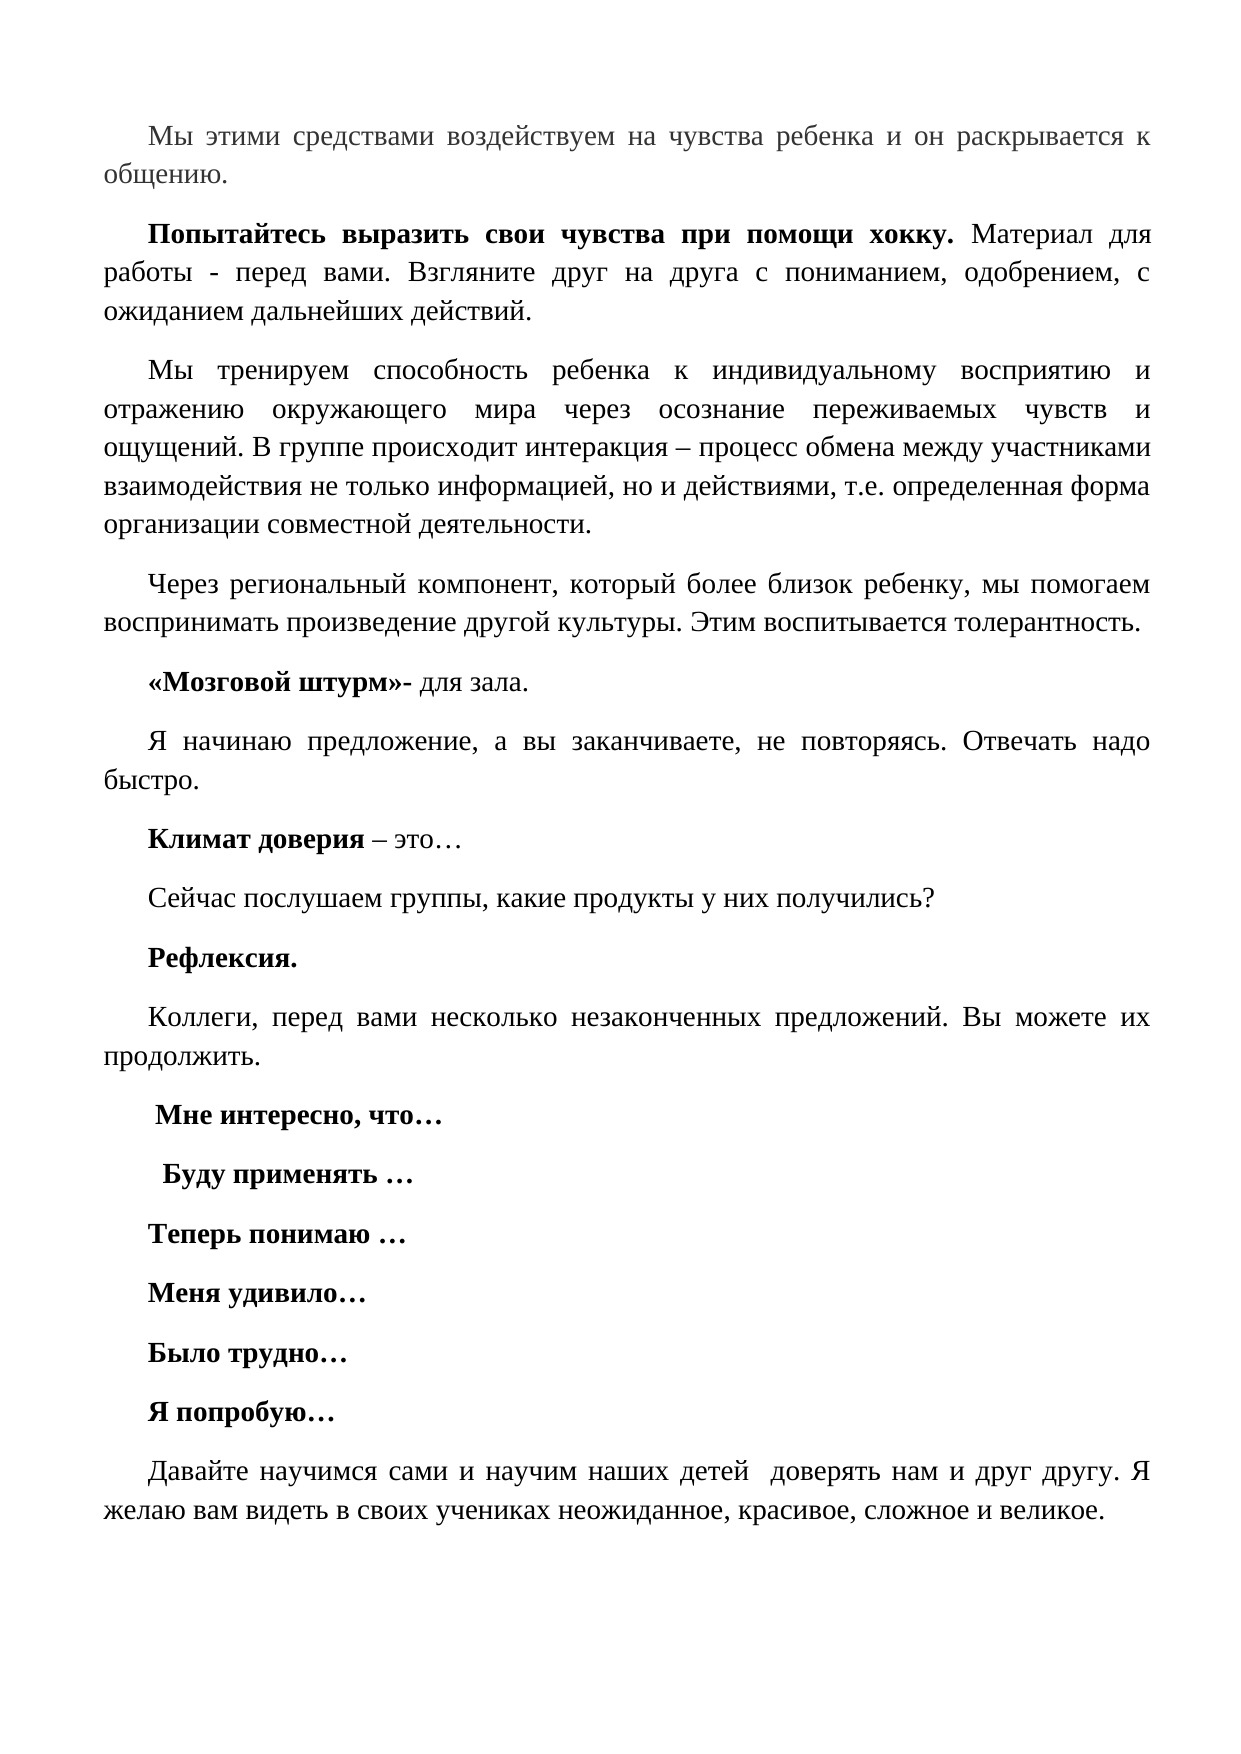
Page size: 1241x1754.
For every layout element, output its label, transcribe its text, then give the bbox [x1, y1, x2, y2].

text Сейчас послушаем группы, какие продукты у них получились? [103, 881, 1152, 914]
text Коллеги, перед вами несколько незаконченных предложений. Вы можете их продолжить. [103, 999, 1152, 1071]
text Мне интересно, что… [103, 1097, 1152, 1131]
text Попытайтесь выразить свои чувства при помощи хокку. Материал для работы - перед вами. Взгляните друг на друга с пониманием, одобрением, с ожиданием дальнейших действий. [103, 216, 1152, 327]
text Теперь понимаю … [103, 1216, 1152, 1249]
text Я начинаю предложение, а вы заканчиваете, не повторяясь. Отвечать надо быстро. [103, 723, 1152, 795]
text Было трудно… [103, 1335, 1152, 1368]
text Климат доверия – это… [103, 821, 1152, 855]
text Меня удивило… [103, 1275, 1152, 1309]
text Рефлексия. [103, 940, 1152, 973]
text «Мозговой штурм»- для зала. [103, 664, 1152, 697]
text Мы тренируем способность ребенка к индивидуальному восприятию и отражению окружающего мира через осознание переживаемых чувств и ощущений. В группе происходит интеракция – процесс обмена между участниками взаимодействия не только информацией, но и действиями, т.е. определенная форма организации совместной деятельности. [103, 352, 1152, 540]
text Через региональный компонент, который более близок ребенку, мы помогаем воспринимать произведение другой культуры. Этим воспитывается толерантность. [103, 566, 1152, 638]
text Буду применять … [103, 1157, 1152, 1190]
text Я попробую… [103, 1394, 1152, 1428]
text Мы этими средствами воздействуем на чувства ребенка и он раскрывается к общению. [103, 118, 1152, 190]
text Давайте научимся сами и научим наших детей доверять нам и друг другу. Я желаю вам видеть в своих учениках неожиданное, красивое, сложное и великое. [103, 1453, 1152, 1526]
